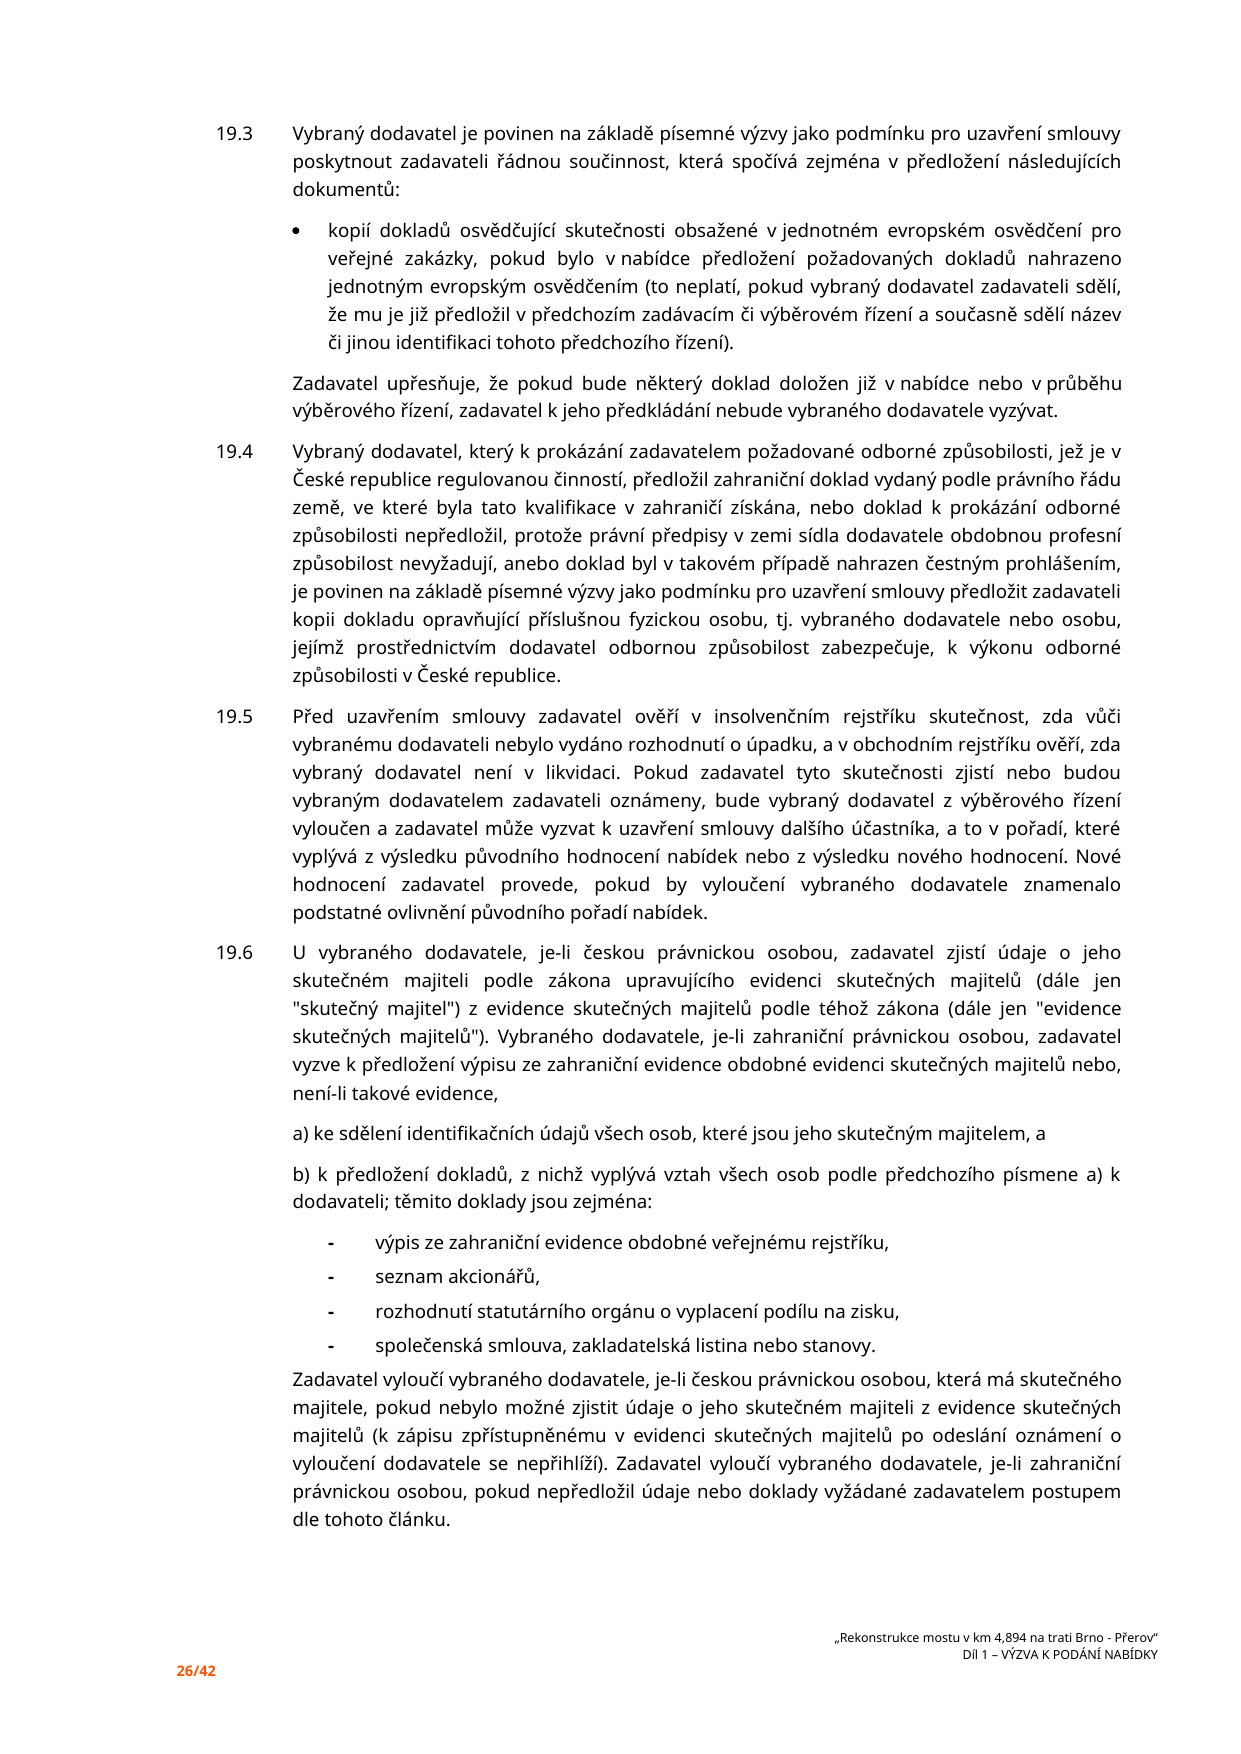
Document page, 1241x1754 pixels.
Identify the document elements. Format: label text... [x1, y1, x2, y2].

text výpis ze zahraniční evidence obdobné veřejnému rejstříku, [328, 1229, 1122, 1255]
text Před uzavřením smlouvy zadavatel ověří v insolvenčním rejstříku skutečnost, zda vůči vybranému dodavateli nebylo vydáno rozhodnutí o úpadku, a v obchodním rejstříku ověří, zda vybraný dodavatel není v likvidaci. Pokud zadavatel tyto skutečnosti zjistí nebo budou vybraným dodavatelem zadavateli oznámeny, bude vybraný dodavatel z výběrového řízení vyloučen a zadavatel může vyzvat k uzavření smlouvy dalšího účastníka, a to v pořadí, které vyplývá z výsledku původního hodnocení nabídek nebo z výsledku nového hodnocení. Nové hodnocení zadavatel provede, pokud by vyloučení vybraného dodavatele znamenalo podstatné ovlivnění původního pořadí nabídek. [216, 703, 1122, 925]
text Vybraný dodavatel je povinen na základě písemné výzvy jako podmínku pro uzavření smlouvy poskytnout zadavateli řádnou součinnost, která spočívá zejména v předložení následujících dokumentů: [216, 121, 1122, 202]
text Zadavatel vyloučí vybraného dodavatele, je-li českou právnickou osobou, která má skutečného majitele, pokud nebylo možné zjistit údaje o jeho skutečném majiteli z evidence skutečných majitelů (k zápisu zpřístupněnému v evidenci skutečných majitelů po odeslání oznámení o vyloučení dodavatele se nepřihlíží). Zadavatel vyloučí vybraného dodavatele, je-li zahraniční právnickou osobou, pokud nepředložil údaje nebo doklady vyžádané zadavatelem postupem dle tohoto článku. [292, 1366, 1122, 1532]
text U vybraného dodavatele, je-li českou právnickou osobou, zadavatel zjistí údaje o jeho skutečném majiteli podle zákona upravujícího evidenci skutečných majitelů (dále jen "skutečný majitel") z evidence skutečných majitelů podle téhož zákona (dále jen "evidence skutečných majitelů"). Vybraného dodavatele, je-li zahraniční právnickou osobou, zadavatel vyzve k předložení výpisu ze zahraniční evidence obdobné evidenci skutečných majitelů nebo, není-li takové evidence, [216, 940, 1122, 1105]
text společenská smlouva, zakladatelská listina nebo stanovy. [328, 1332, 1122, 1358]
text Zadavatel upřesňuje, že pokud bude některý doklad doložen již v nabídce nebo v průběhu výběrového řízení, zadavatel k jeho předkládání nebude vybraného dodavatele vyzývat. [292, 370, 1122, 423]
text kopií dokladů osvědčující skutečnosti obsažené v jednotném evropském osvědčení pro veřejné zakázky, pokud bylo v nabídce předložení požadovaných dokladů nahrazeno jednotným evropským osvědčením (to neplatí, pokud vybraný dodavatel zadavateli sdělí, že mu je již předložil v předchozím zadávacím či výběrovém řízení a současně sdělí název či jinou identifikaci tohoto předchozího řízení). [292, 217, 1122, 355]
text rozhodnutí statutárního orgánu o vyplacení podílu na zisku, [328, 1298, 1122, 1323]
text a) ke sdělení identifikačních údajů všech osob, které jsou jeho skutečným majitelem, a [292, 1120, 1122, 1146]
text b) k předložení dokladů, z nichž vyplývá vztah všech osob podle předchozího písmene a) k dodavateli; těmito doklady jsou zejména: [292, 1161, 1122, 1214]
text Vybraný dodavatel, který k prokázání zadavatelem požadované odborné způsobilosti, jež je v České republice regulovanou činností, předložil zahraniční doklad vydaný podle právního řádu země, ve které byla tato kvalifikace v zahraničí získána, nebo doklad k prokázání odborné způsobilosti nepředložil, protože právní předpisy v zemi sídla dodavatele obdobnou profesní způsobilost nevyžadují, anebo doklad byl v takovém případě nahrazen čestným prohlášením, je povinen na základě písemné výzvy jako podmínku pro uzavření smlouvy předložit zadavateli kopii dokladu opravňující příslušnou fyzickou osobu, tj. vybraného dodavatele nebo osobu, jejímž prostřednictvím dodavatel odbornou způsobilost zabezpečuje, k výkonu odborné způsobilosti v České republice. [216, 438, 1122, 688]
text seznam akcionářů, [328, 1264, 1122, 1289]
